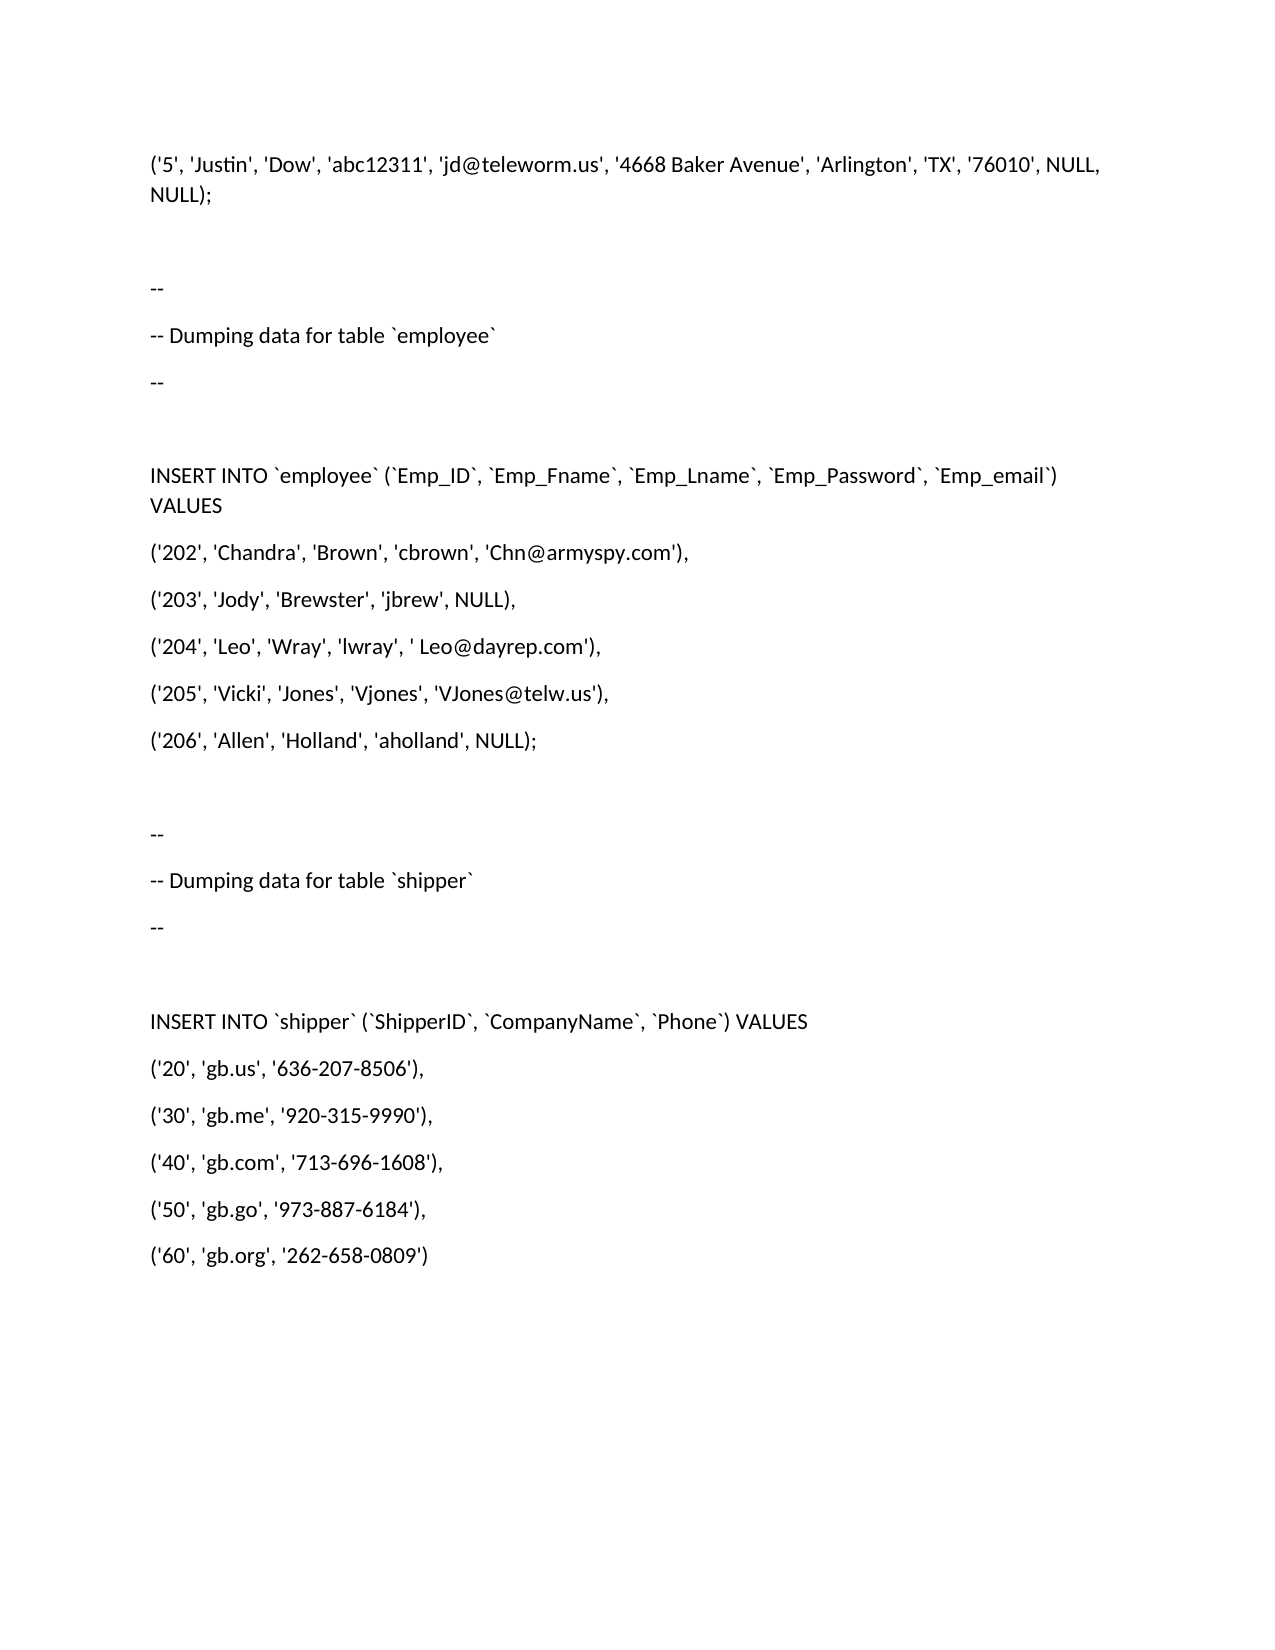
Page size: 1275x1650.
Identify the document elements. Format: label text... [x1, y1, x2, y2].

text ('60', 'gb.org', '262-658-0809') [150, 1242, 1125, 1270]
text ('50', 'gb.go', '973-887-6184'), [150, 1195, 1125, 1223]
text -- [150, 913, 1125, 942]
text ('5', 'Justin', 'Dow', 'abc12311', 'jd@teleworm.us', '4668 Baker Avenue', 'Arlington', 'TX', '76010', NULL, NULL); [150, 150, 1125, 208]
text ('206', 'Allen', 'Holland', 'aholland', NULL); [150, 726, 1125, 754]
text ('20', 'gb.us', '636-207-8506'), [150, 1054, 1125, 1082]
text ('40', 'gb.com', '713-696-1608'), [150, 1148, 1125, 1176]
text ('204', 'Leo', 'Wray', 'lwray', ' Leo@dayrep.com'), [150, 632, 1125, 660]
text ('205', 'Vicki', 'Jones', 'Vjones', 'VJones@telw.us'), [150, 679, 1125, 707]
text ('203', 'Jody', 'Brewster', 'jbrew', NULL), [150, 585, 1125, 613]
text -- Dumping data for table `shipper` [150, 867, 1125, 895]
text INSERT INTO `shipper` (`ShipperID`, `CompanyName`, `Phone`) VALUES [150, 1007, 1125, 1035]
text -- [150, 820, 1125, 848]
text -- [150, 368, 1125, 396]
text -- [150, 274, 1125, 302]
text ('202', 'Chandra', 'Brown', 'cbrown', 'Chn@armyspy.com'), [150, 538, 1125, 567]
text ('30', 'gb.me', '920-315-9990'), [150, 1101, 1125, 1129]
text INSERT INTO `employee` (`Emp_ID`, `Emp_Fname`, `Emp_Lname`, `Emp_Password`, `Emp_email`) VALUES [150, 461, 1125, 520]
text -- Dumping data for table `employee` [150, 321, 1125, 349]
